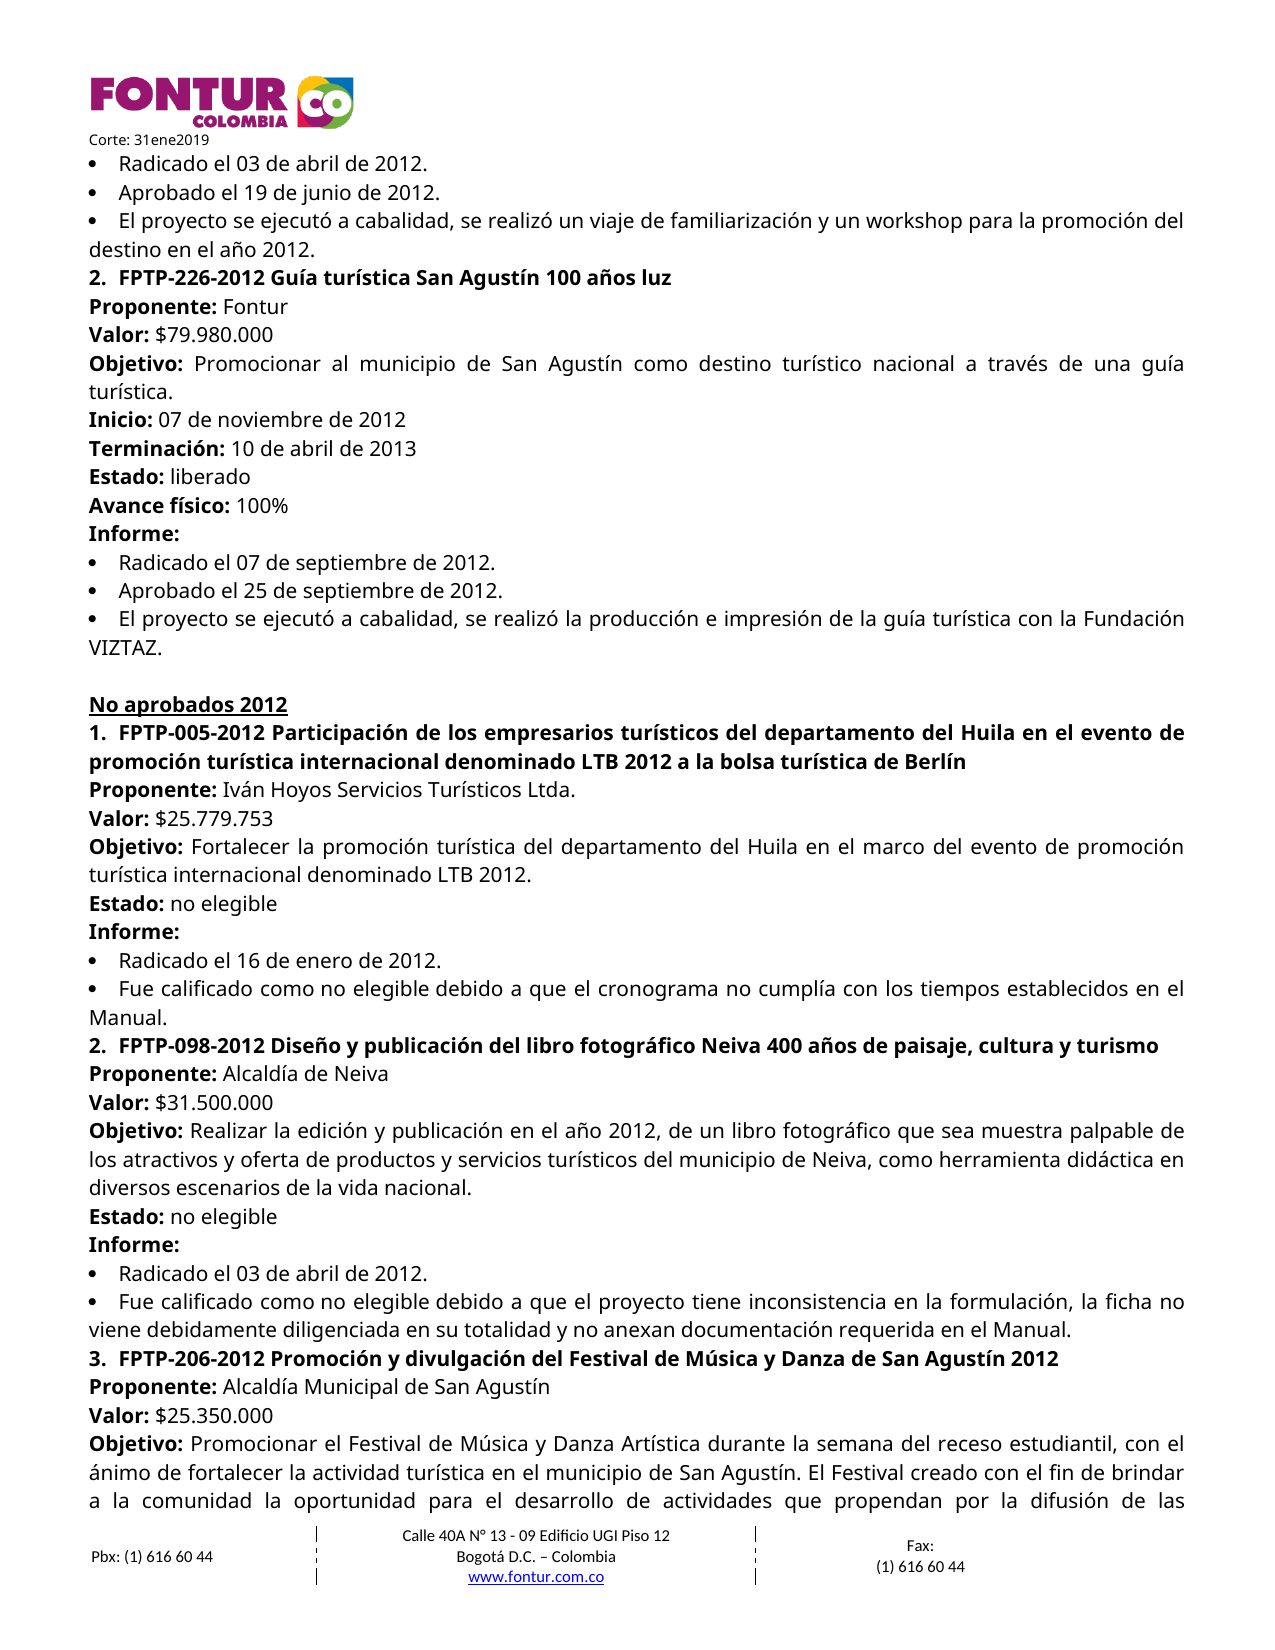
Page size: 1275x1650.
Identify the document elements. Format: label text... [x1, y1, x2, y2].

list Radicado el 03 de abril de 2012. [89, 1259, 1186, 1287]
text Proponente: Fontur [89, 292, 1186, 320]
text Objetivo: Promocionar al municipio de San Agustín como destino turístico nacional a través de una guía turística. [89, 349, 1186, 406]
list Aprobado el 19 de junio de 2012. [89, 178, 1186, 206]
text Informe: [89, 519, 1186, 548]
text Inicio: 07 de noviembre de 2012 [89, 406, 1186, 434]
list Radicado el 07 de septiembre de 2012. [89, 548, 1186, 576]
text Avance físico: 100% [89, 491, 1186, 519]
list Fue calificado como no elegible debido a que el cronograma no cumplía con los tiempos establecidos en el Manual. [89, 974, 1186, 1031]
text Valor: $25.350.000 [89, 1401, 1186, 1429]
text Proponente: Alcaldía de Neiva [89, 1059, 1186, 1088]
text Estado: liberado [89, 462, 1186, 491]
text Valor: $25.779.753 [89, 804, 1186, 832]
text Informe: [89, 1230, 1186, 1259]
picture [88, 73, 355, 130]
text Informe: [89, 917, 1186, 946]
text No aprobados 2012 [89, 690, 1186, 718]
text Estado: no elegible [89, 889, 1186, 917]
list FPTP-098-2012 Diseño y publicación del libro fotográfico Neiva 400 años de paisaje, cultura y turismo [89, 1031, 1186, 1059]
text Proponente: Iván Hoyos Servicios Turísticos Ltda. [89, 775, 1186, 804]
list FPTP-226-2012 Guía turística San Agustín 100 años luz [89, 263, 1186, 292]
list FPTP-005-2012 Participación de los empresarios turísticos del departamento del Huila en el evento de promoción turística internacional denominado LTB 2012 a la bolsa turística de Berlín [89, 718, 1186, 775]
text Valor: $79.980.000 [89, 320, 1186, 349]
list El proyecto se ejecutó a cabalidad, se realizó la producción e impresión de la guía turística con la Fundación VIZTAZ. [89, 604, 1186, 661]
text Valor: $31.500.000 [89, 1088, 1186, 1116]
list El proyecto se ejecutó a cabalidad, se realizó un viaje de familiarización y un workshop para la promoción del destino en el año 2012. [89, 206, 1186, 263]
text Objetivo: Realizar la edición y publicación en el año 2012, de un libro fotográfico que sea muestra palpable de los atractivos y oferta de productos y servicios turísticos del municipio de Neiva, como herramienta didáctica en diversos escenarios de la vida nacional. [89, 1116, 1186, 1202]
list Aprobado el 25 de septiembre de 2012. [89, 576, 1186, 604]
text Objetivo: Fortalecer la promoción turística del departamento del Huila en el marco del evento de promoción turística internacional denominado LTB 2012. [89, 832, 1186, 889]
list FPTP-206-2012 Promoción y divulgación del Festival de Música y Danza de San Agustín 2012 [89, 1344, 1186, 1372]
text Estado: no elegible [89, 1202, 1186, 1230]
text Proponente: Alcaldía Municipal de San Agustín [89, 1372, 1186, 1401]
list Fue calificado como no elegible debido a que el proyecto tiene inconsistencia en la formulación, la ficha no viene debidamente diligenciada en su totalidad y no anexan documentación requerida en el Manual. [89, 1287, 1186, 1344]
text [89, 1429, 1186, 1514]
text Terminación: 10 de abril de 2013 [89, 434, 1186, 462]
list Radicado el 03 de abril de 2012. [89, 149, 1186, 178]
list Radicado el 16 de enero de 2012. [89, 946, 1186, 974]
